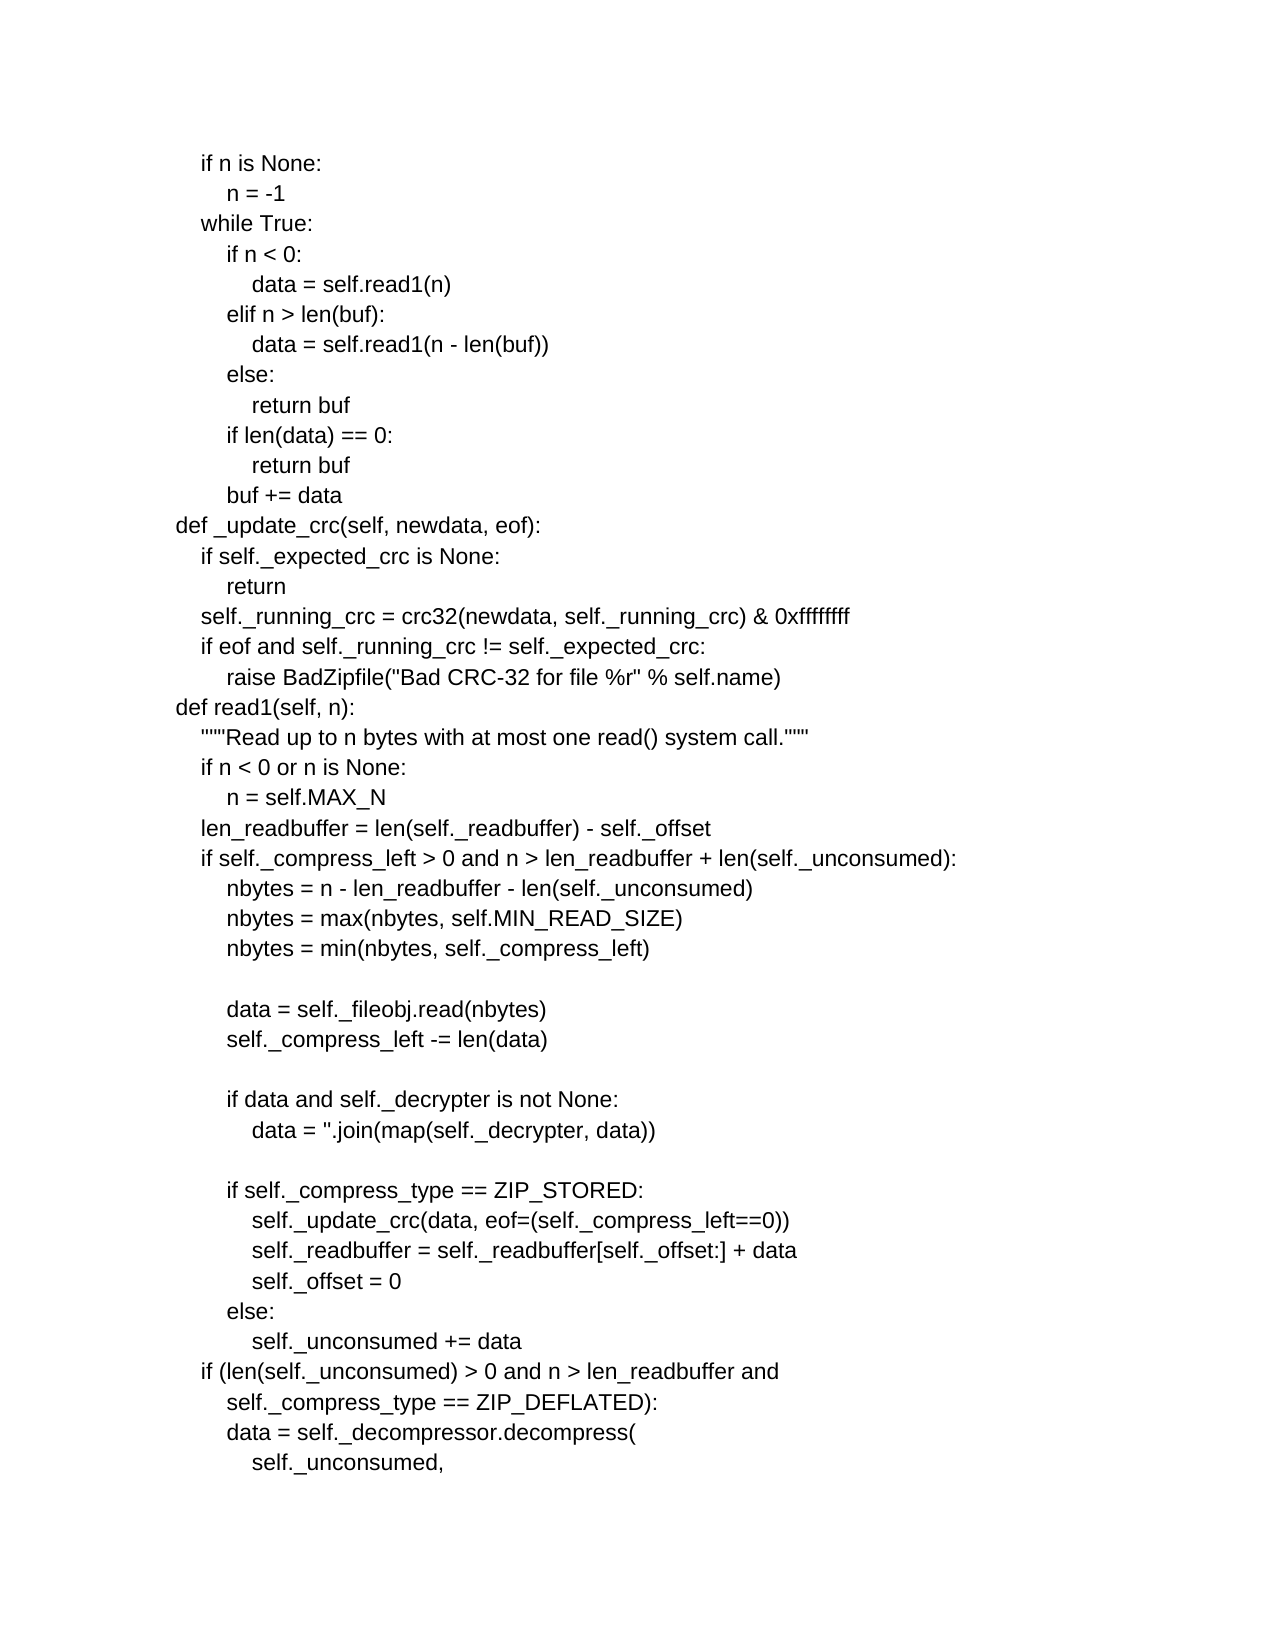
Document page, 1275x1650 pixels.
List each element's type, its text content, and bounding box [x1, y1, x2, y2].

text len_readbuffer = len(self._readbuffer) - self._offset [150, 814, 1125, 841]
text else: [150, 361, 1125, 388]
text return buf [150, 452, 1125, 478]
text self._unconsumed += data [150, 1328, 1125, 1354]
text nbytes = n - len_readbuffer - len(self._unconsumed) [150, 875, 1125, 901]
text return [150, 573, 1125, 599]
text if n is None: [150, 150, 1125, 176]
text if n < 0: [150, 241, 1125, 267]
text raise BadZipfile("Bad CRC-32 for file %r" % self.name) [150, 663, 1125, 690]
text data = self.read1(n) [150, 271, 1125, 297]
text if self._compress_left > 0 and n > len_readbuffer + len(self._unconsumed): [150, 845, 1125, 871]
text else: [150, 1298, 1125, 1324]
text if len(data) == 0: [150, 422, 1125, 448]
text data = ''.join(map(self._decrypter, data)) [150, 1117, 1125, 1143]
text self._update_crc(data, eof=(self._compress_left==0)) [150, 1207, 1125, 1234]
text n = -1 [150, 180, 1125, 207]
text data = self.read1(n - len(buf)) [150, 331, 1125, 358]
text self._running_crc = crc32(newdata, self._running_crc) & 0xffffffff [150, 603, 1125, 629]
text if (len(self._unconsumed) > 0 and n > len_readbuffer and [150, 1358, 1125, 1385]
text if self._compress_type == ZIP_STORED: [150, 1177, 1125, 1203]
text if self._expected_crc is None: [150, 543, 1125, 569]
text data = self._fileobj.read(nbytes) [150, 996, 1125, 1022]
text buf += data [150, 482, 1125, 509]
text self._offset = 0 [150, 1268, 1125, 1294]
text def read1(self, n): [150, 694, 1125, 720]
text self._compress_left -= len(data) [150, 1026, 1125, 1052]
text n = self.MAX_N [150, 784, 1125, 811]
text return buf [150, 392, 1125, 418]
text elif n > len(buf): [150, 301, 1125, 327]
text self._readbuffer = self._readbuffer[self._offset:] + data [150, 1237, 1125, 1264]
text def _update_crc(self, newdata, eof): [150, 512, 1125, 539]
text data = self._decompressor.decompress( [150, 1419, 1125, 1445]
text """Read up to n bytes with at most one read() system call.""" [150, 724, 1125, 750]
text self._unconsumed, [150, 1449, 1125, 1475]
text nbytes = max(nbytes, self.MIN_READ_SIZE) [150, 905, 1125, 932]
text if eof and self._running_crc != self._expected_crc: [150, 633, 1125, 660]
text self._compress_type == ZIP_DEFLATED): [150, 1388, 1125, 1415]
text nbytes = min(nbytes, self._compress_left) [150, 935, 1125, 962]
text while True: [150, 210, 1125, 237]
text if data and self._decrypter is not None: [150, 1086, 1125, 1113]
text if n < 0 or n is None: [150, 754, 1125, 781]
